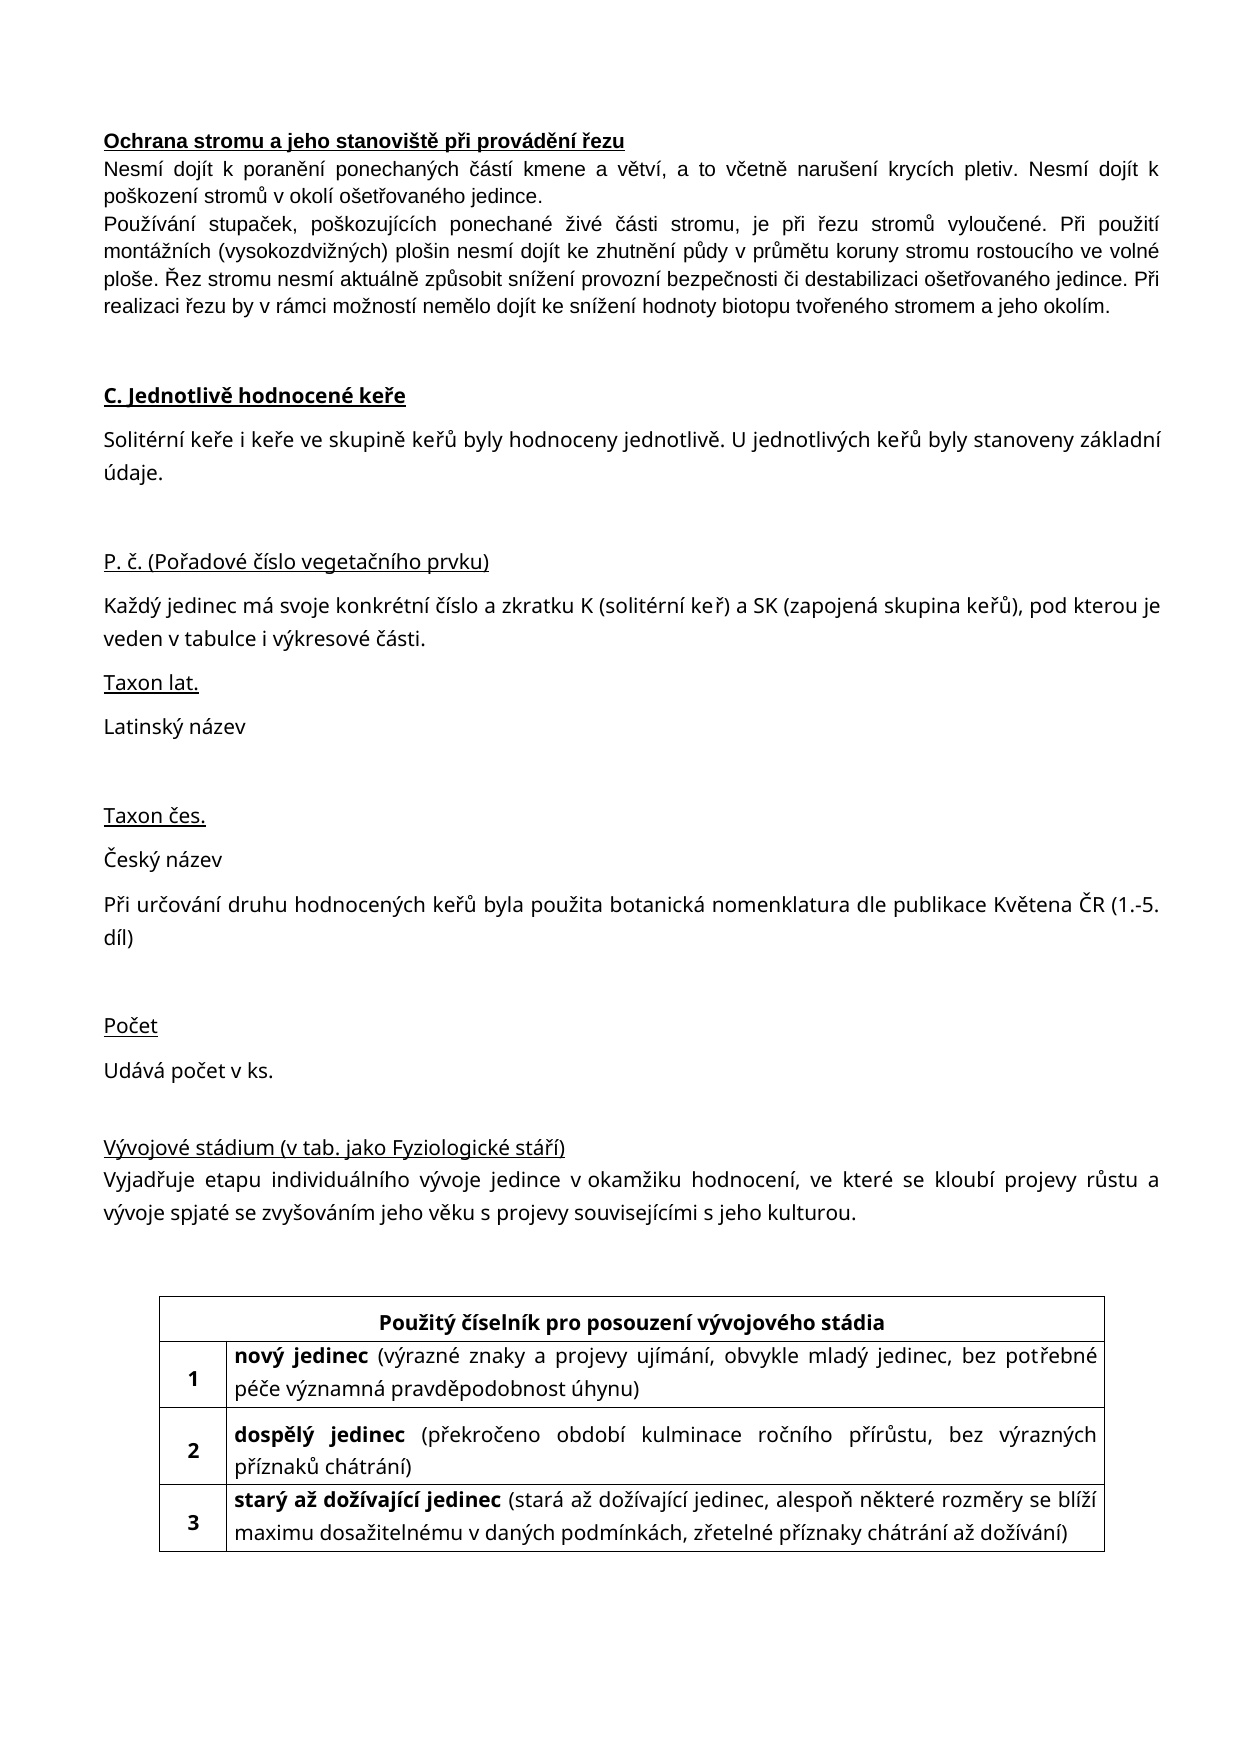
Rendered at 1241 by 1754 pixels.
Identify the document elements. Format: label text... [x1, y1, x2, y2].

text Vyjadřuje etapu individuálního vývoje jedince v okamžiku hodnocení, ve které se kloubí projevy růstu a vývoje spjaté se zvyšováním jeho věku s projevy souvisejícími s jeho kulturou. [103, 1165, 1161, 1226]
table_cell 2 [160, 1408, 226, 1484]
text Počet [103, 1011, 1161, 1040]
text Nesmí dojít k poranění ponechaných částí kmene a větví, a to včetně narušení krycích pletiv. Nesmí dojít k poškození stromů v okolí ošetřovaného jedince. [103, 156, 1161, 208]
text Latinský název [103, 712, 1161, 741]
text Solitérní keře i keře ve skupině keřů byly hodnoceny jednotlivě. U jednotlivých keřů byly stanoveny základní údaje. [103, 425, 1161, 486]
table_cell 1 [160, 1342, 226, 1407]
text Vývojové stádium (v tab. jako Fyziologické stáří) [103, 1133, 1161, 1161]
text Taxon lat. [103, 668, 1161, 697]
text Používání stupaček, poškozujících ponechané živé části stromu, je při řezu stromů vyloučené. Při použití montážních (vysokozdvižných) plošin nesmí dojít ke zhutnění půdy v průmětu koruny stromu rostoucího ve volné ploše. Řez stromu nesmí aktuálně způsobit snížení provozní bezpečnosti či destabilizaci ošetřovaného jedince. Při realizaci řezu by v rámci možností nemělo dojít ke snížení hodnoty biotopu tvořeného stromem a jeho okolím. [103, 211, 1161, 318]
text P. č. (Pořadové číslo vegetačního prvku) [103, 547, 1161, 575]
table_cell dospělý jedinec (překročeno období kulminace ročního přírůstu, bez výrazných příznaků chátrání) [227, 1408, 1104, 1484]
table_cell nový jedinec (výrazné znaky a projevy ujímání, obvykle mladý jedinec, bez potřebné péče významná pravděpodobnost úhynu) [227, 1342, 1104, 1407]
text Každý jedinec má svoje konkrétní číslo a zkratku K (solitérní keř) a SK (zapojená skupina keřů), pod kterou je veden v tabulce i výkresové části. [103, 591, 1161, 652]
text C. Jednotlivě hodnocené keře [103, 381, 1161, 409]
text Ochrana stromu a jeho stanoviště při provádění řezu [103, 129, 1161, 153]
text Český název [103, 846, 1161, 874]
table_header Použitý číselník pro posouzení vývojového stádia [160, 1297, 1104, 1341]
text Udává počet v ks. [103, 1056, 1161, 1084]
text Při určování druhu hodnocených keřů byla použita botanická nomenklatura dle publikace Květena ČR (1.-5. díl) [103, 890, 1161, 951]
text Taxon čes. [103, 801, 1161, 830]
table_cell starý až dožívající jedinec (stará až dožívající jedinec, alespoň některé rozměry se blíží maximu dosažitelnému v daných podmínkách, zřetelné příznaky chátrání až dožívání) [227, 1485, 1104, 1551]
table_cell 3 [160, 1485, 226, 1551]
